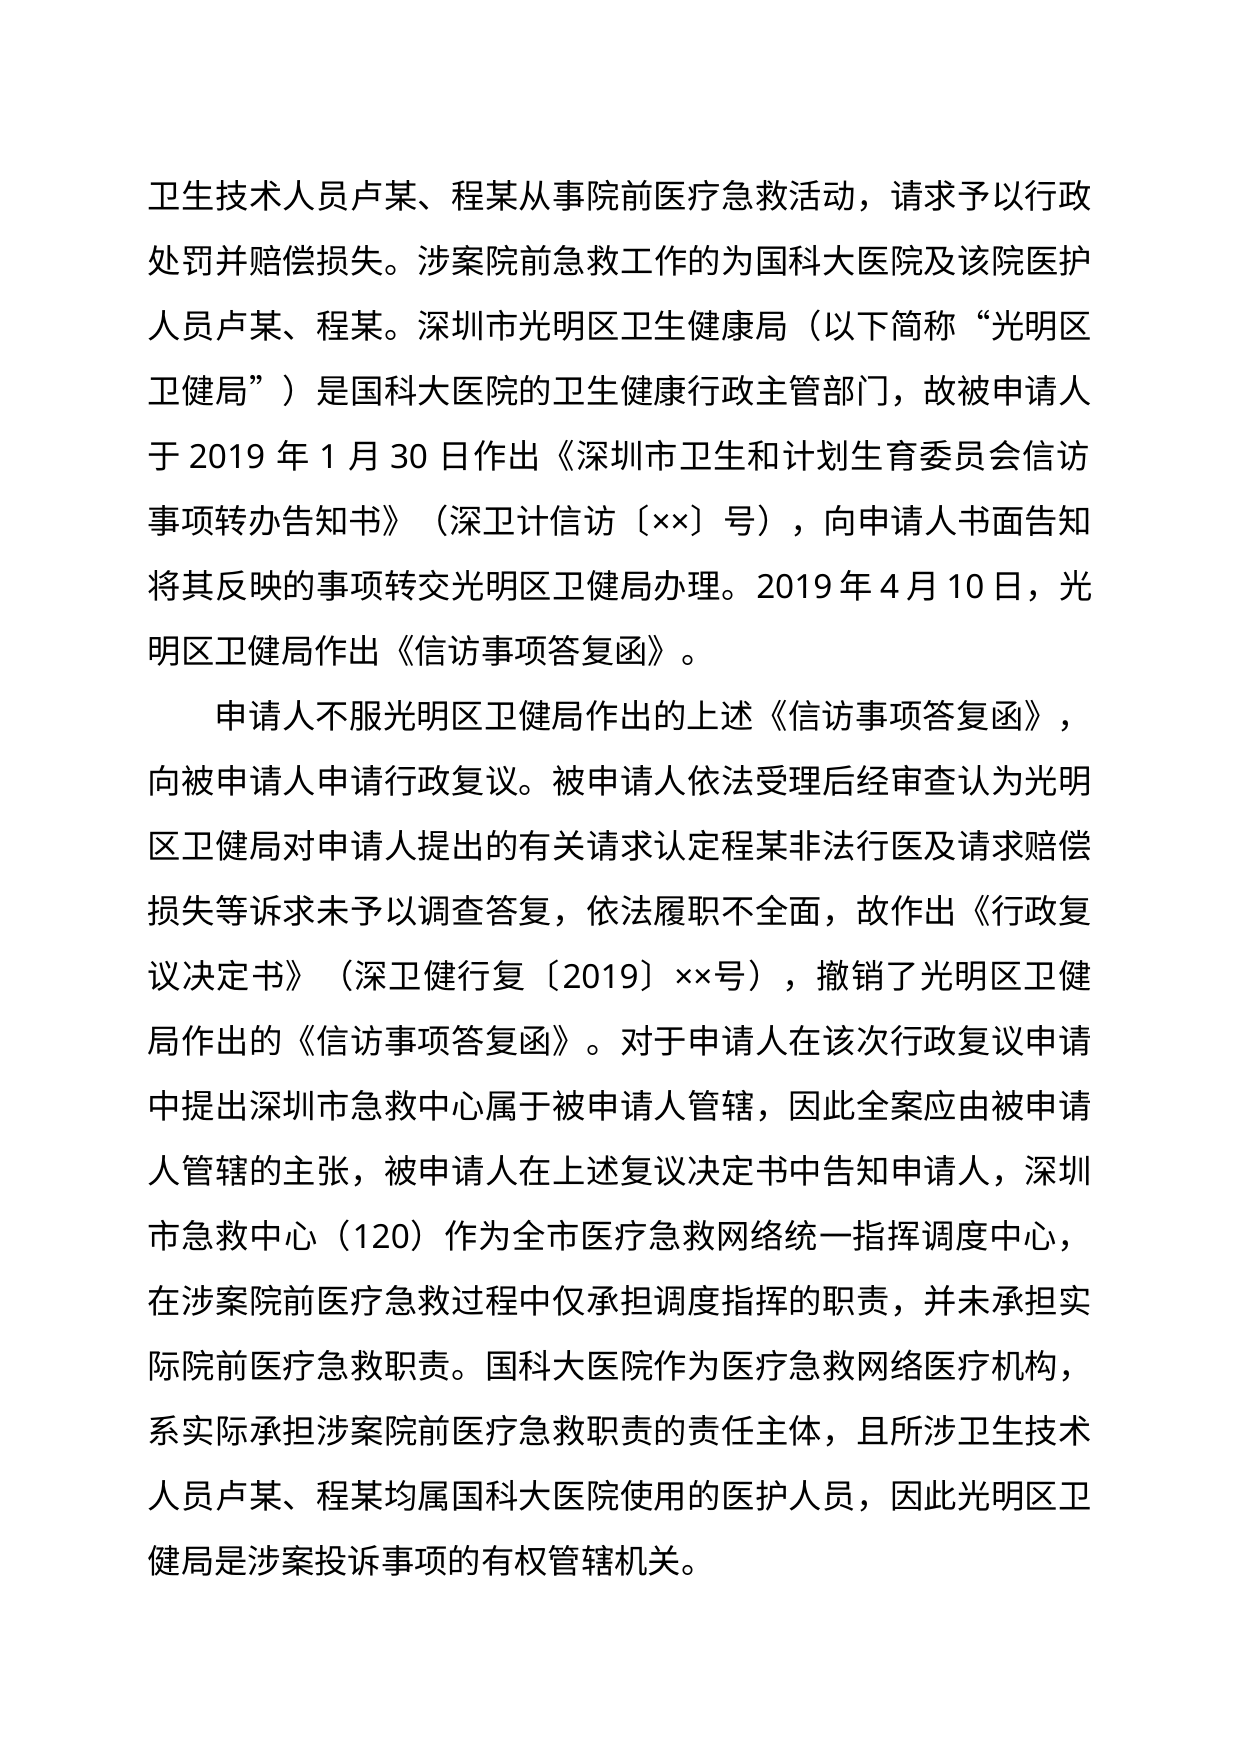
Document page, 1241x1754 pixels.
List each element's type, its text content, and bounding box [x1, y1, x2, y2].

text 申请人不服光明区卫健局作出的上述《信访事项答复函》，向被申请人申请行政复议。被申请人依法受理后经审查认为光明区卫健局对申请人提出的有关请求认定程某非法行医及请求赔偿损失等诉求未予以调查答复，依法履职不全面，故作出《行政复议决定书》（深卫健行复〔2019〕××号），撤销了光明区卫健局作出的《信访事项答复函》。对于申请人在该次行政复议申请中提出深圳市急救中心属于被申请人管辖，因此全案应由被申请人管辖的主张，被申请人在上述复议决定书中告知申请人，深圳市急救中心（120）作为全市医疗急救网络统一指挥调度中心，在涉案院前医疗急救过程中仅承担调度指挥的职责，并未承担实际院前医疗急救职责。国科大医院作为医疗急救网络医疗机构，系实际承担涉案院前医疗急救职责的责任主体，且所涉卫生技术人员卢某、程某均属国科大医院使用的医护人员，因此光明区卫健局是涉案投诉事项的有权管辖机关。 [148, 682, 1092, 1592]
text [148, 162, 1092, 682]
